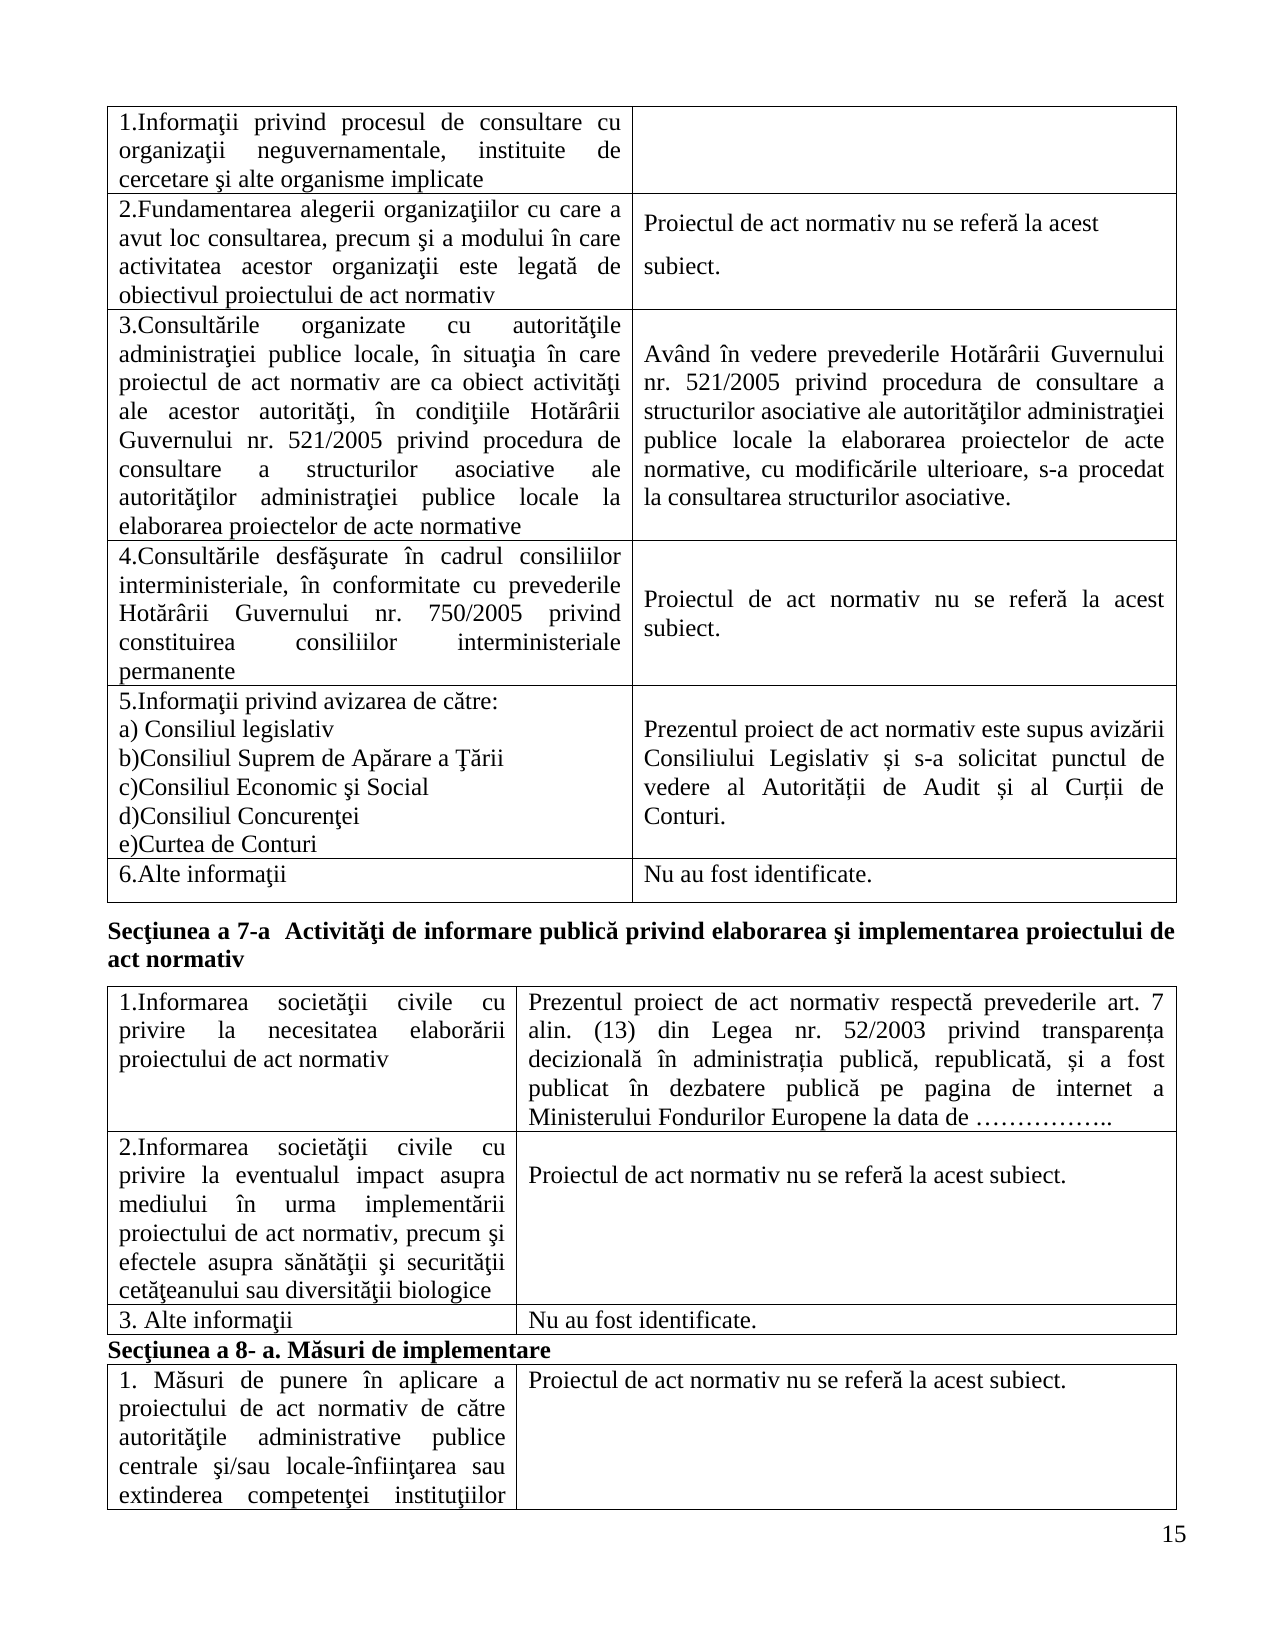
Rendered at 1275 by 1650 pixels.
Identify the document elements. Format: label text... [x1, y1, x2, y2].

table_header 1.Informarea societăţii civile cu privire la necesitatea elaborării proiectului de act normativ [108, 987, 516, 1131]
table_cell Proiectul de act normativ nu se referă la acest subiect. [517, 1132, 1176, 1304]
table_header Prezentul proiect de act normativ respectă prevederile art. 7 alin. (13) din Legea nr. 52/2003 privind transparența decizională în administrația publică, republicată, și a fost publicat în dezbatere publică pe pagina de internet a Ministerului Fondurilor Europene la data de …………….. [517, 987, 1176, 1131]
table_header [108, 1365, 516, 1508]
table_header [517, 1365, 1176, 1508]
table_cell 2.Fundamentarea alegerii organizaţiilor cu care a avut loc consultarea, precum şi a modului în care activitatea acestor organizaţii este legată de obiectivul proiectului de act normativ [108, 194, 632, 309]
table_cell 5.Informaţii privind avizarea de către: a) Consiliul legislativ b)Consiliul Suprem de Apărare a Ţării c)Consiliul Economic şi Social d)Consiliul Concurenţei e)Curtea de Conturi [108, 686, 632, 858]
table_cell Nu au fost identificate. [517, 1305, 1176, 1334]
table_cell 3. Alte informaţii [108, 1305, 516, 1334]
table_cell 6.Alte informaţii [108, 859, 632, 902]
text Secţiunea a 7-a Activităţi de informare publică privind elaborarea şi implementarea proiectului de act normativ [107, 916, 1176, 973]
table_cell Proiectul de act normativ nu se referă la acest subiect. [633, 541, 1176, 685]
table_cell 3.Consultările organizate cu autorităţile administraţiei publice locale, în situaţia în care proiectul de act normativ are ca obiect activităţi ale acestor autorităţi, în condiţiile Hotărârii Guvernului nr. 521/2005 privind procedura de consultare a structurilor asociative ale autorităţilor administraţiei publice locale la elaborarea proiectelor de acte normative [108, 310, 632, 540]
table_cell Prezentul proiect de act normativ este supus avizării Consiliului Legislativ și s-a solicitat punctul de vedere al Autorității de Audit și al Curții de Conturi. [633, 686, 1176, 858]
text Secţiunea a 8- a. Măsuri de implementare [107, 1335, 1186, 1364]
table_header [633, 107, 1176, 193]
table_cell Având în vedere prevederile Hotărârii Guvernului nr. 521/2005 privind procedura de consultare a structurilor asociative ale autorităţilor administraţiei publice locale la elaborarea proiectelor de acte normative, cu modificările ulterioare, s-a procedat la consultarea structurilor asociative. [633, 310, 1176, 540]
table_cell 4.Consultările desfăşurate în cadrul consiliilor interministeriale, în conformitate cu prevederile Hotărârii Guvernului nr. 750/2005 privind constituirea consiliilor interministeriale permanente [108, 541, 632, 685]
table_cell 2.Informarea societăţii civile cu privire la eventualul impact asupra mediului în urma implementării proiectului de act normativ, precum şi efectele asupra sănătăţii şi securităţii cetăţeanului sau diversităţii biologice [108, 1132, 516, 1304]
table_cell Nu au fost identificate. [633, 859, 1176, 902]
table_header 1.Informaţii privind procesul de consultare cu organizaţii neguvernamentale, instituite de cercetare şi alte organisme implicate [108, 107, 632, 193]
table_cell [633, 194, 1176, 309]
